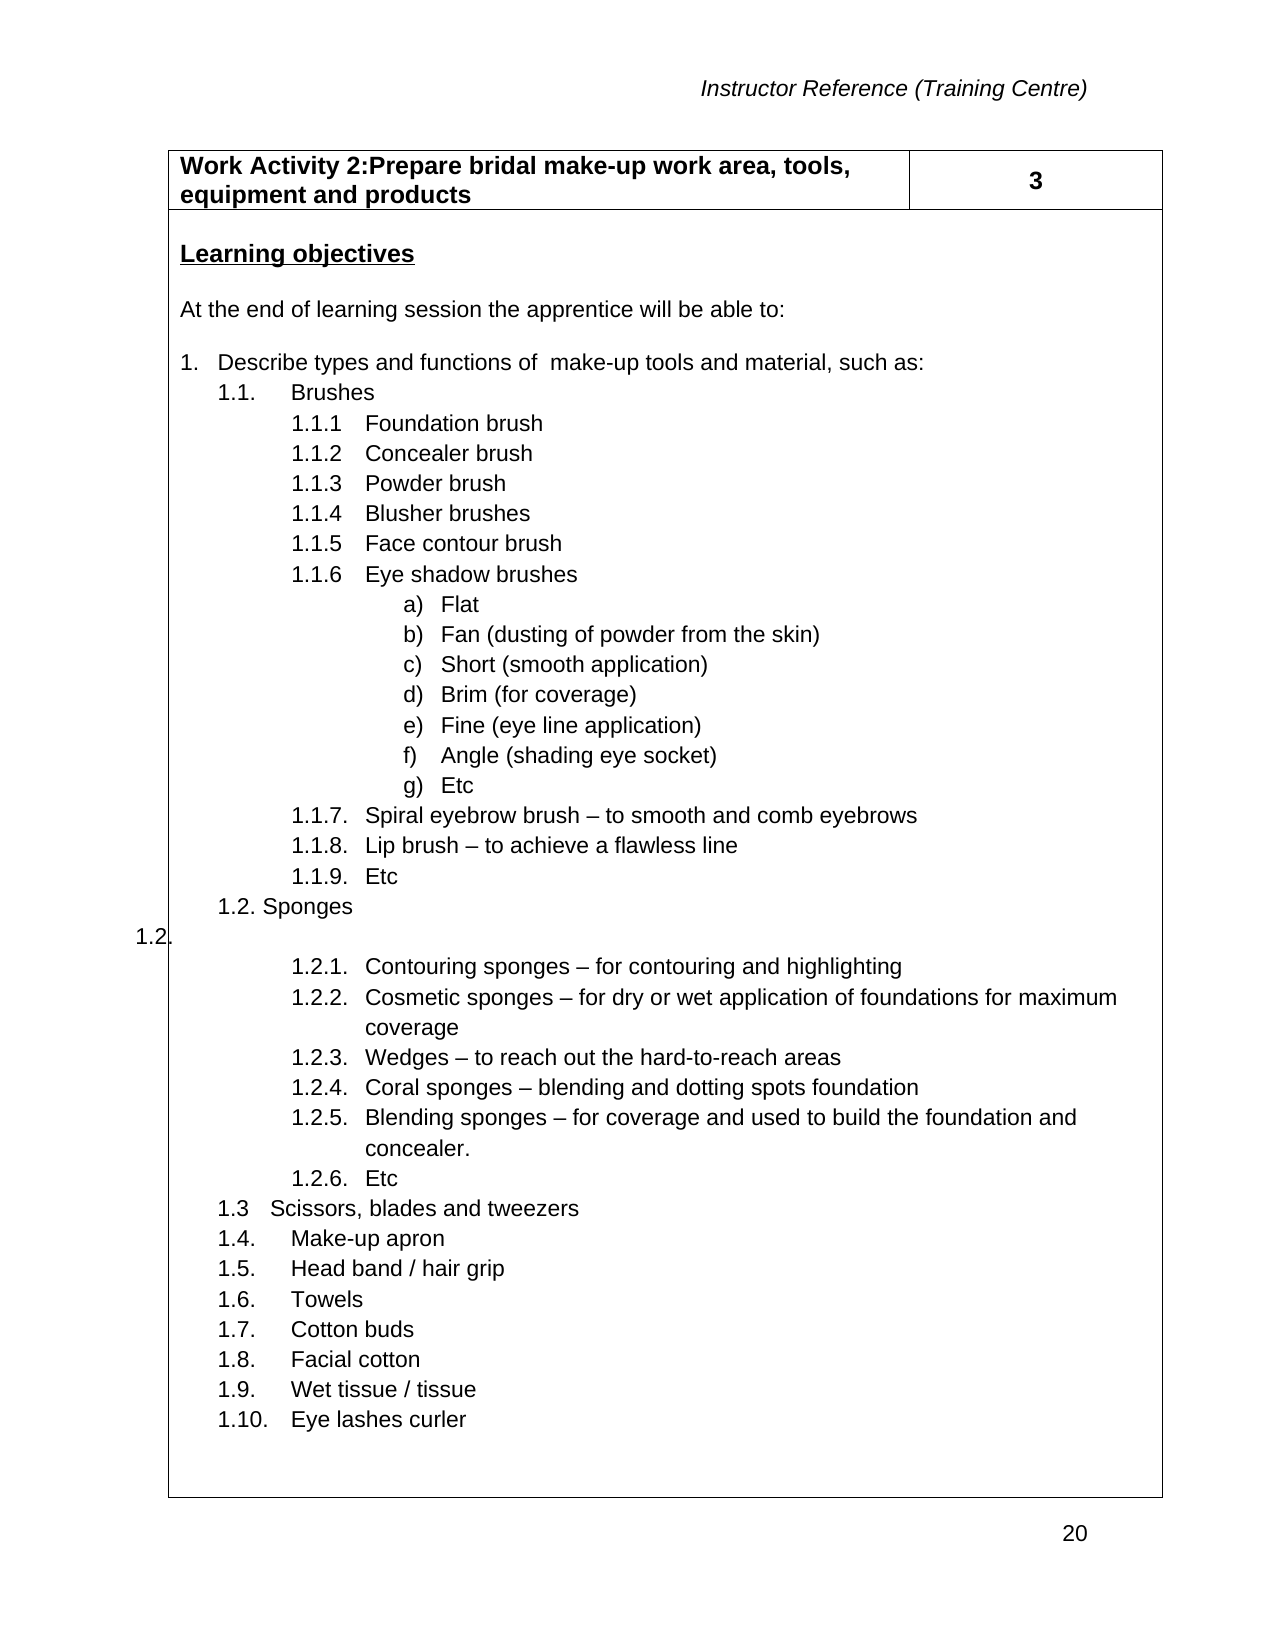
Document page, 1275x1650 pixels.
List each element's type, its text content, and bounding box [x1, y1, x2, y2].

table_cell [169, 210, 1162, 1497]
table_cell 3 [910, 151, 1162, 209]
table_cell Work Activity 2:Prepare bridal make-up work area, tools, equipment and products [169, 151, 909, 209]
